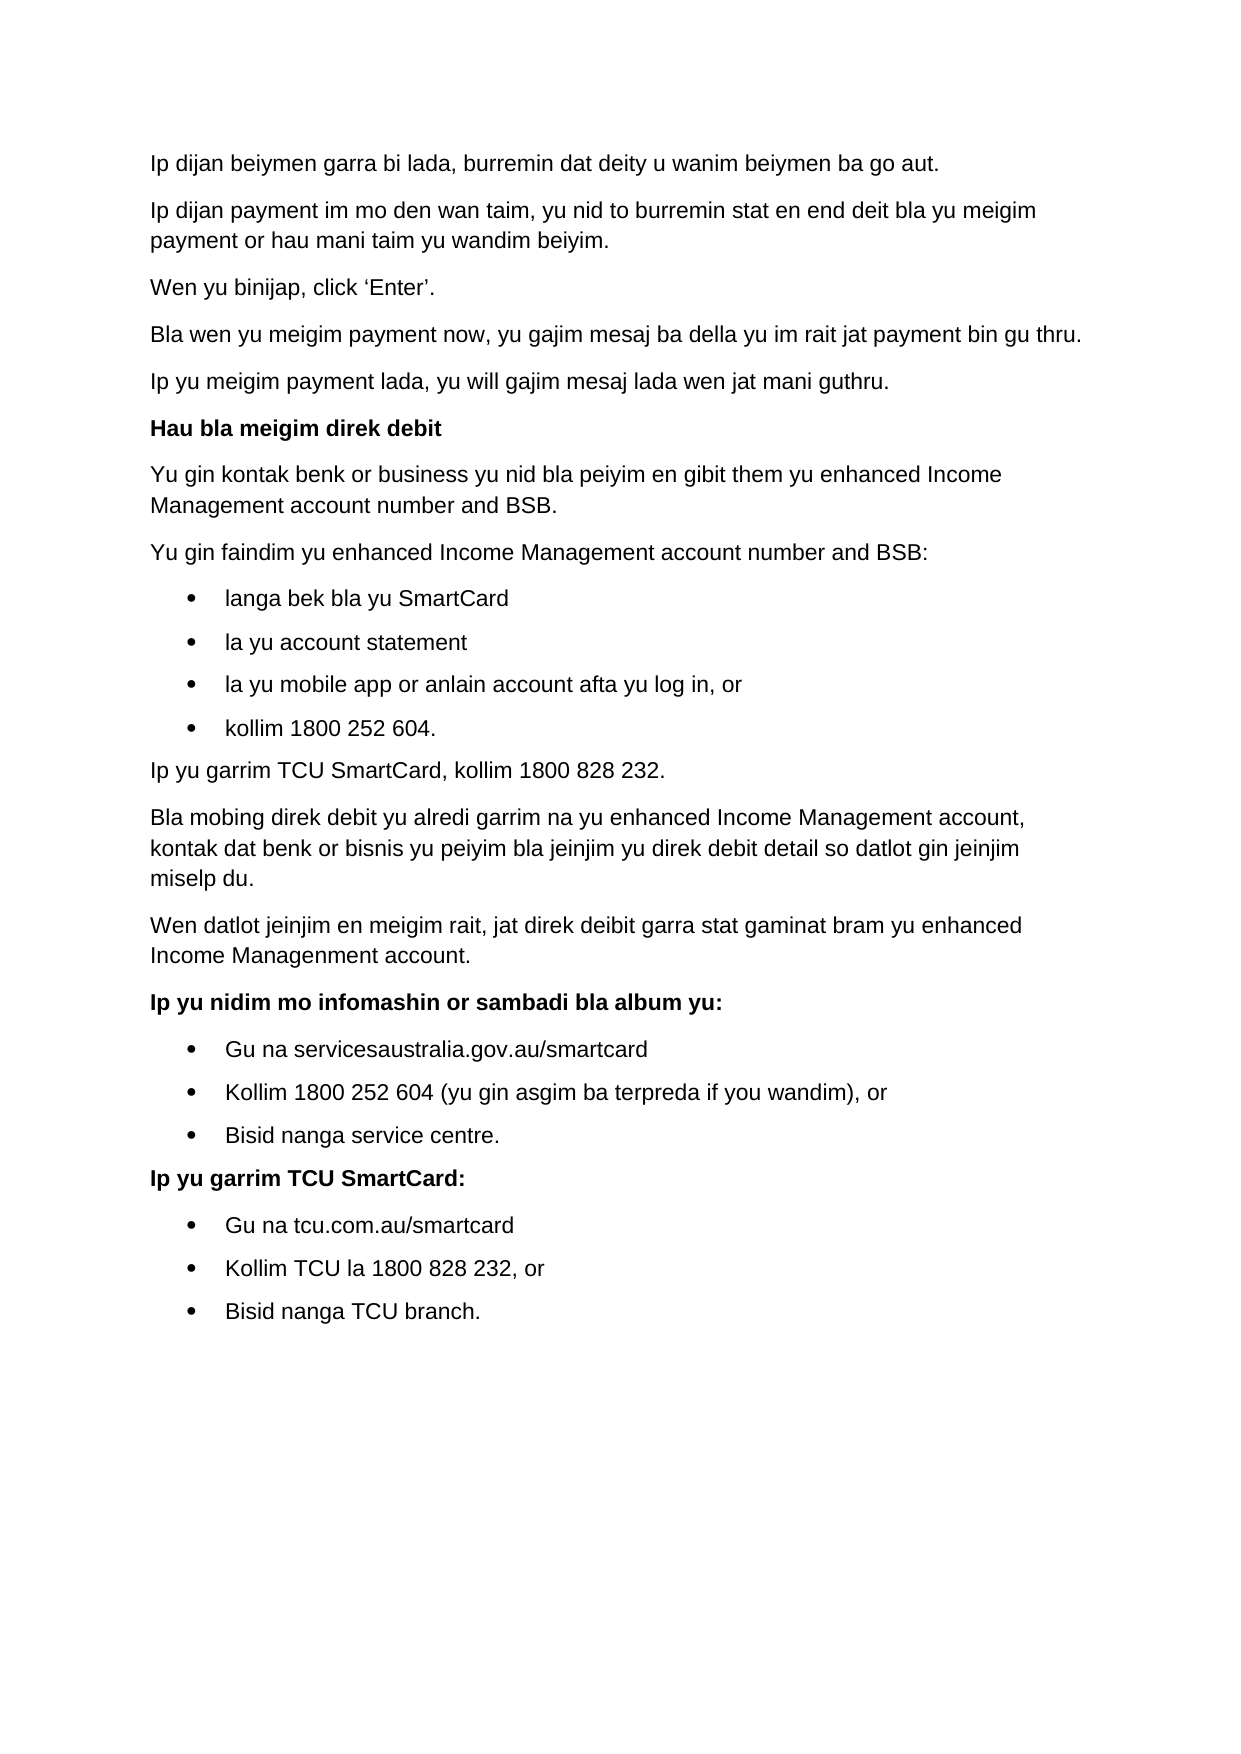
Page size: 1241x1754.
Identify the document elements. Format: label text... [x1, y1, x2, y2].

text Ip yu nidim mo infomashin or sambadi bla album yu: [150, 989, 1090, 1015]
text Ip yu meigim payment lada, yu will gajim mesaj lada wen jat mani guthru. [150, 368, 1090, 394]
text Yu gin faindim yu enhanced Income Management account number and BSB: [150, 538, 1090, 565]
text Yu gin kontak benk or business yu nid bla peiyim en gibit them yu enhanced Income Management account number and BSB. [150, 461, 1090, 518]
text Bla wen yu meigim payment now, yu gajim mesaj ba della yu im rait jat payment bin gu thru. [150, 321, 1090, 347]
list Bisid nanga TCU branch. [187, 1298, 1090, 1324]
list Gu na servicesaustralia.gov.au/smartcard [187, 1036, 1090, 1062]
list la yu mobile app or anlain account afta yu log in, or [187, 671, 1090, 698]
text Ip dijan payment im mo den wan taim, yu nid to burremin stat en end deit bla yu meigim payment or hau mani taim yu wandim beiyim. [150, 197, 1090, 253]
list kollim 1800 252 604. [187, 714, 1090, 741]
text Ip yu garrim TCU SmartCard, kollim 1800 828 232. [150, 757, 1090, 784]
text Wen datlot jeinjim en meigim rait, jat direk deibit garra stat gaminat bram yu enhanced Income Managenment account. [150, 912, 1090, 968]
list la yu account statement [187, 628, 1090, 655]
list Bisid nanga service centre. [187, 1122, 1090, 1148]
list Kollim TCU la 1800 828 232, or [187, 1254, 1090, 1281]
text Hau bla meigim direk debit [150, 414, 1090, 441]
text Bla mobing direk debit yu alredi garrim na yu enhanced Income Management account, kontak dat benk or bisnis yu peiyim bla jeinjim yu direk debit detail so datlot gin jeinjim miselp du. [150, 804, 1090, 891]
text Ip dijan beiymen garra bi lada, burremin dat deity u wanim beiymen ba go aut. [150, 150, 1090, 176]
text Ip yu garrim TCU SmartCard: [150, 1165, 1090, 1191]
list langa bek bla yu SmartCard [187, 585, 1090, 612]
list Kollim 1800 252 604 (yu gin asgim ba terpreda if you wandim), or [187, 1079, 1090, 1105]
text Wen yu binijap, click ‘Enter’. [150, 274, 1090, 300]
list Gu na tcu.com.au/smartcard [187, 1212, 1090, 1238]
